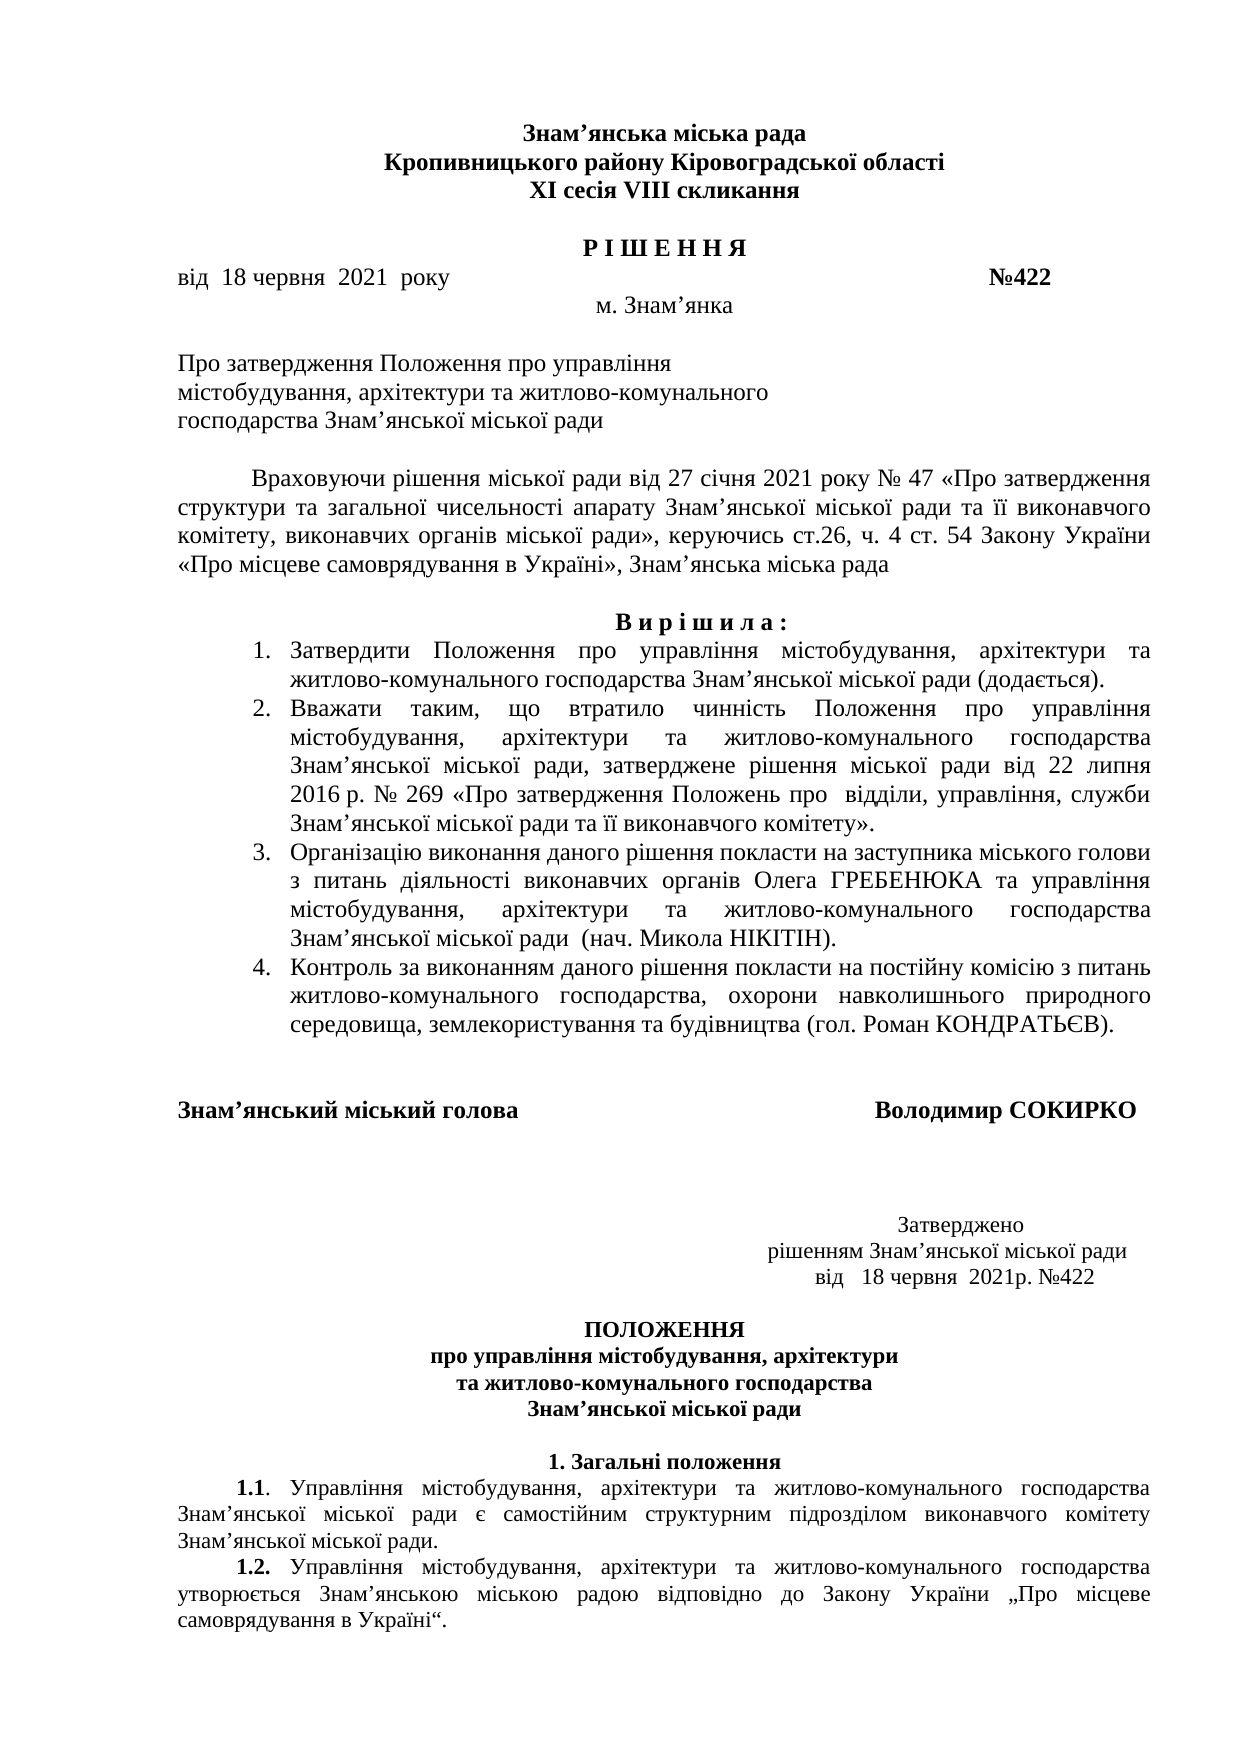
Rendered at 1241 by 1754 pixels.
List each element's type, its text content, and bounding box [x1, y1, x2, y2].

text про управління містобудування, архітектури [177, 1342, 1152, 1369]
text господарства Знам’янської міської ради [177, 406, 1152, 434]
text 1.1. Управління містобудування, архітектури та житлово-комунального господарства Знам’янської міської ради є самостійним структурним підрозділом виконавчого комітету Знам’янської міської ради. [177, 1474, 1152, 1553]
text Знам’янський міський голова Володимир СОКИРКО [177, 1096, 1152, 1124]
text містобудування, архітектури та житлово-комунального [177, 377, 1152, 406]
list Організацію виконання даного рішення покласти на заступника міського голови з питань діяльності виконавчих органів Олега ГРЕБЕНЮКА та управління містобудування, архітектури та житлово-комунального господарства Знам’янської міської ради (нач. Микола НІКІТІН). [252, 837, 1152, 952]
text ПОЛОЖЕННЯ [177, 1316, 1152, 1342]
list Вважати таким, що втратило чинність Положення про управління містобудування, архітектури та житлово-комунального господарства Знам’янської міської ради, затверджене рішення міської ради від 22 липня 2016 р. № 269 «Про затвердження Положень про відділи, управління, служби Знам’янської міської ради та її виконавчого комітету». [252, 693, 1152, 837]
text Враховуючи рішення міської ради від 27 січня 2021 року № 47 «Про затвердження структури та загальної чисельності апарату Знам’янської міської ради та її виконавчого комітету, виконавчих органів міської ради», керуючись ст.26, ч. 4 ст. 54 Закону України «Про місцеве самоврядування в Україні», Знам’янська міська рада [177, 463, 1152, 578]
list Контроль за виконанням даного рішення покласти на постійну комісію з питань житлово-комунального господарства, охорони навколишнього природного середовища, землекористування та будівництва (гол. Роман КОНДРАТЬЄВ). [252, 952, 1152, 1038]
text та житлово-комунального господарства [177, 1369, 1152, 1395]
text рішенням Знам’янської міської ради [693, 1237, 1152, 1263]
text 1.2. Управління містобудування, архітектури та житлово-комунального господарства утворюється Знам’янською міською радою відповідно до Закону України „Про місцеве самоврядування в Україні“. [177, 1553, 1152, 1632]
text 1. Загальні положення [177, 1448, 1152, 1474]
text Затверджено [177, 1211, 1152, 1237]
title Кропивницького району Кіровоградської області [177, 147, 1152, 176]
title Знам’янська міська рада [177, 118, 1152, 147]
text Р І Ш Е Н Н Я [177, 233, 1152, 262]
text Про затвердження Положення про управління [177, 348, 1152, 377]
title ХІ сесія VIII скликання [177, 176, 1152, 204]
text В и р і ш и л а : [177, 607, 1152, 636]
text від 18 червня 2021 року №422 [177, 262, 1152, 291]
text м. Знам’янка [177, 291, 1152, 319]
text від 18 червня 2021р. №422 [177, 1263, 1152, 1290]
text Знам’янської міської ради [177, 1395, 1152, 1421]
list Затвердити Положення про управління містобудування, архітектури та житлово-комунального господарства Знам’янської міської ради (додається). [252, 636, 1152, 693]
